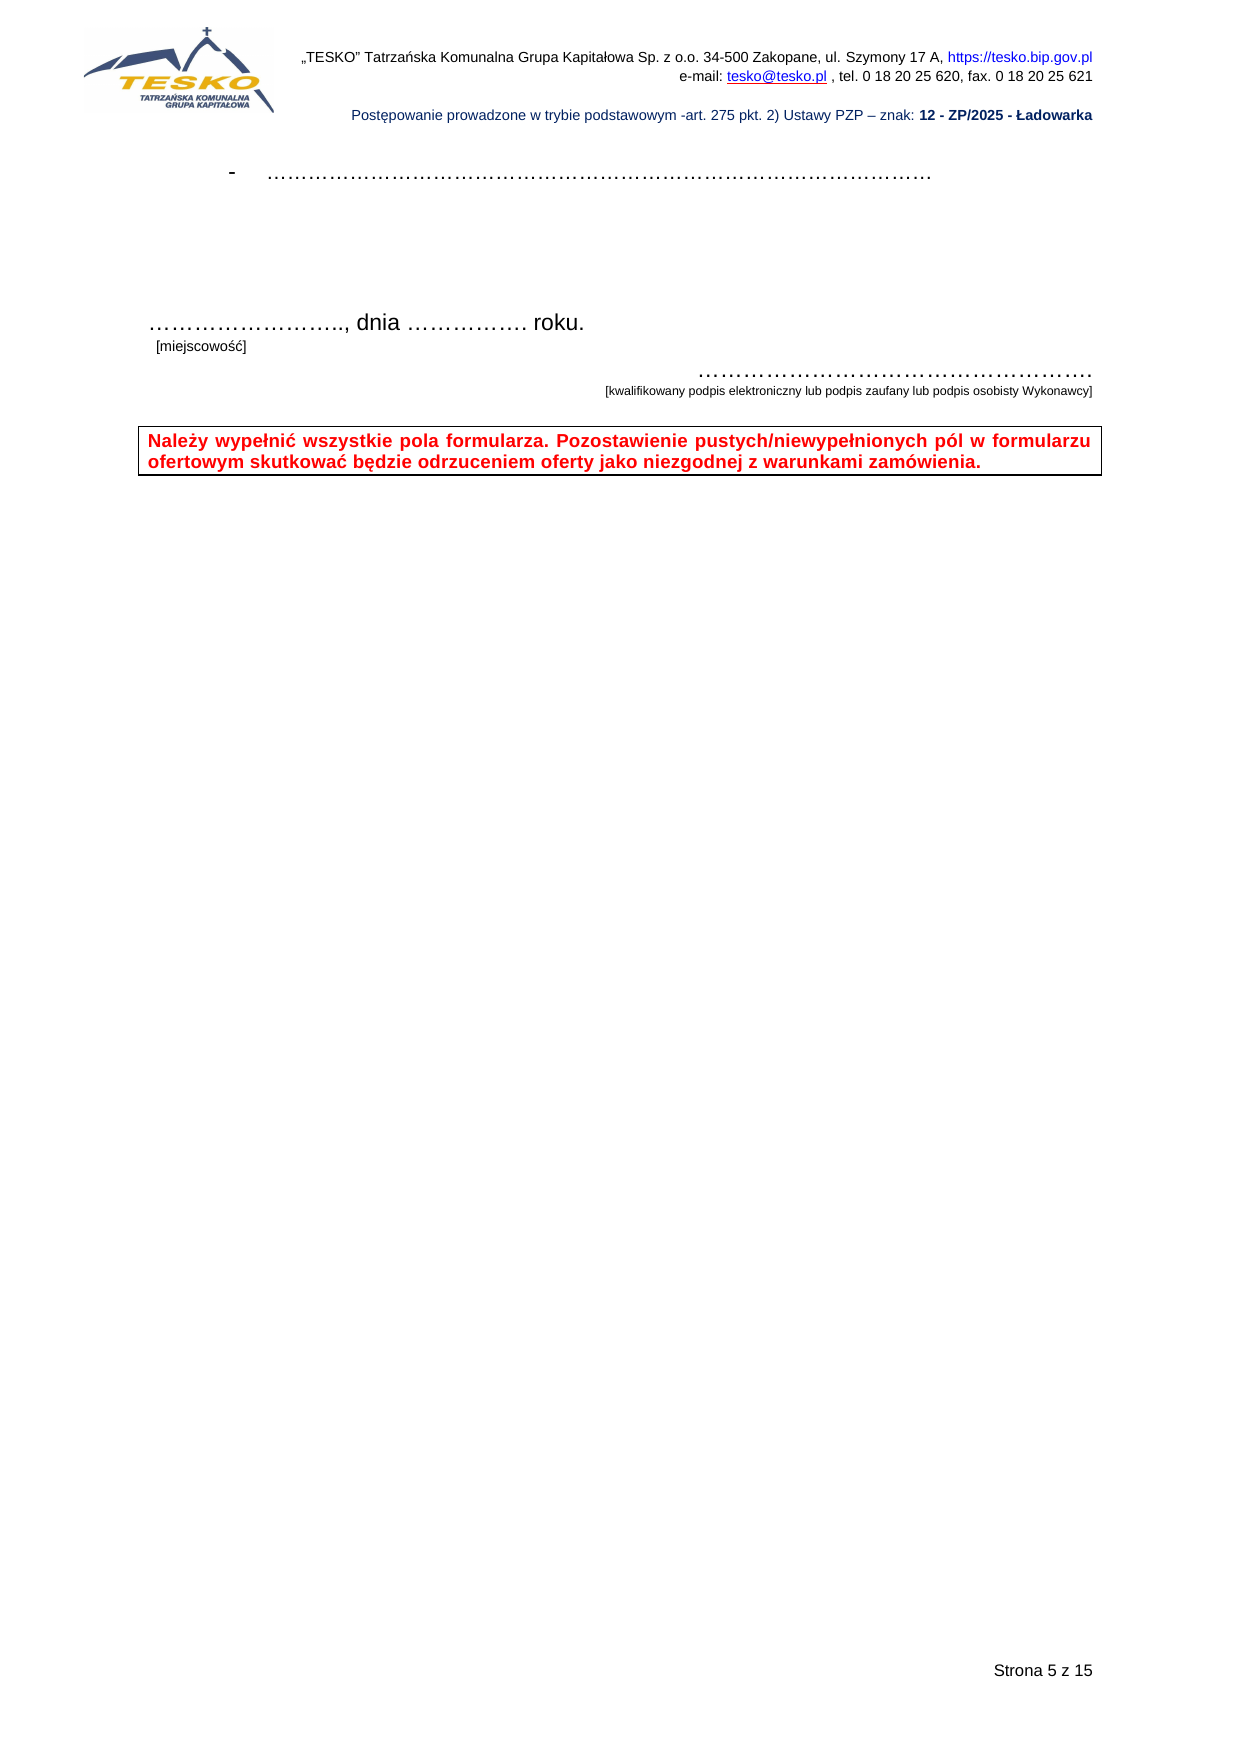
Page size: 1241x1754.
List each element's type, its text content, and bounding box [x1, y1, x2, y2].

text ……………………………………………. [kwalifikowany podpis elektroniczny lub podpis zaufany lub podpis osobisty Wykonawcy] [148, 356, 1092, 398]
picture [83, 27, 274, 113]
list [228, 159, 1092, 183]
list Należy wypełnić wszystkie pola formularza. Pozostawienie pustych/niewypełnionych pól w formularzu ofertowym skutkować będzie odrzuceniem oferty jako niezgodnej z warunkami zamówienia. [139, 427, 1101, 474]
text …………………….., dnia ……………. roku. [148, 309, 1092, 336]
text [miejscowość] [148, 338, 1092, 354]
